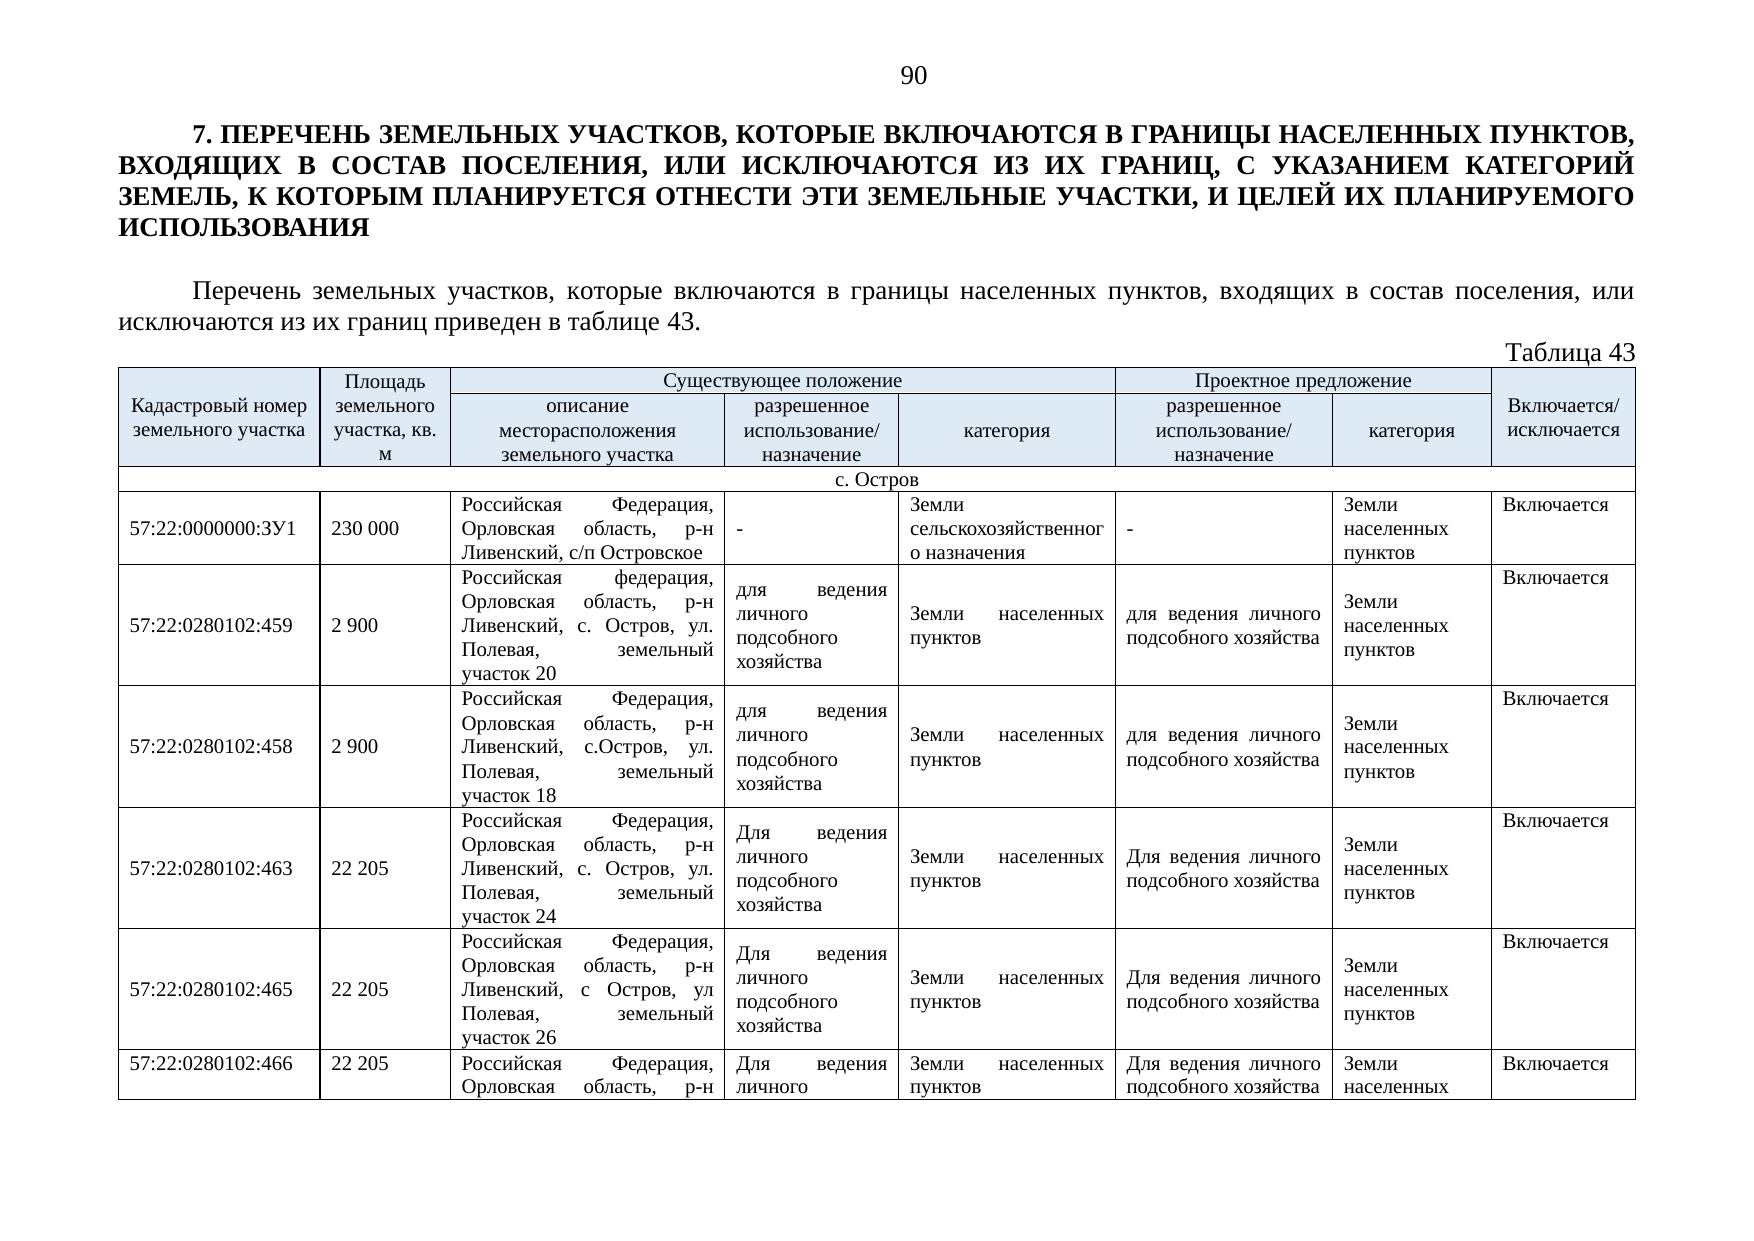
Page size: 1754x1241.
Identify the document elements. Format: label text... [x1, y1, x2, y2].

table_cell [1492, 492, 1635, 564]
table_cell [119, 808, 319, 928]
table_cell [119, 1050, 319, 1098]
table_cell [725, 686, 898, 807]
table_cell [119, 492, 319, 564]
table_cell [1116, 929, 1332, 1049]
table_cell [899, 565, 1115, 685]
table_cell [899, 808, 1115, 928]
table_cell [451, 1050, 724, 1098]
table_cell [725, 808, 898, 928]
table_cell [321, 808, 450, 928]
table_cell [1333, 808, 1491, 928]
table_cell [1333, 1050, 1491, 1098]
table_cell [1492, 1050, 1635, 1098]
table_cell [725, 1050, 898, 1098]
text Таблица 43 [118, 336, 1636, 367]
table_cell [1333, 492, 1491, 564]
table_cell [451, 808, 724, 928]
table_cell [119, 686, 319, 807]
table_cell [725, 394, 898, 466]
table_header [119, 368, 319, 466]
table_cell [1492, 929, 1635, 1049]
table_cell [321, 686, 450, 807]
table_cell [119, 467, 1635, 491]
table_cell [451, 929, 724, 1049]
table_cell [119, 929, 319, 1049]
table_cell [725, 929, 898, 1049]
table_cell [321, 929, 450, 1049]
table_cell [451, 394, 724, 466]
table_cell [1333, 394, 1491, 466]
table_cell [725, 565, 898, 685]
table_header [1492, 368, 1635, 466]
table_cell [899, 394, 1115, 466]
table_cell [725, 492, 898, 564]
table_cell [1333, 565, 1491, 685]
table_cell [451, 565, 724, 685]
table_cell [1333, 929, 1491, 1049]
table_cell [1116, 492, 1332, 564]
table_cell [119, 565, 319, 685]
text Перечень земельных участков, которые включаются в границы населенных пунктов, входящих в состав поселения, или исключаются из их границ приведен в таблице 43. [118, 274, 1636, 336]
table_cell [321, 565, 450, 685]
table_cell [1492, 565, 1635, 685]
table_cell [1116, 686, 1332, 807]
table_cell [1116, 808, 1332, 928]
subtitle 7. ПЕРЕЧЕНЬ ЗЕМЕЛЬНЫХ УЧАСТКОВ, КОТОРЫЕ ВКЛЮЧАЮТСЯ В ГРАНИЦЫ НАСЕЛЕННЫХ ПУНКТОВ, ВХОДЯЩИХ В СОСТАВ ПОСЕЛЕНИЯ, ИЛИ ИСКЛЮЧАЮТСЯ ИЗ ИХ ГРАНИЦ, С УКАЗАНИЕМ КАТЕГОРИЙ ЗЕМЕЛЬ, К КОТОРЫМ ПЛАНИРУЕТСЯ ОТНЕСТИ ЭТИ ЗЕМЕЛЬНЫЕ УЧАСТКИ, И ЦЕЛЕЙ ИХ ПЛАНИРУЕМОГО ИСПОЛЬЗОВАНИЯ [118, 118, 1636, 243]
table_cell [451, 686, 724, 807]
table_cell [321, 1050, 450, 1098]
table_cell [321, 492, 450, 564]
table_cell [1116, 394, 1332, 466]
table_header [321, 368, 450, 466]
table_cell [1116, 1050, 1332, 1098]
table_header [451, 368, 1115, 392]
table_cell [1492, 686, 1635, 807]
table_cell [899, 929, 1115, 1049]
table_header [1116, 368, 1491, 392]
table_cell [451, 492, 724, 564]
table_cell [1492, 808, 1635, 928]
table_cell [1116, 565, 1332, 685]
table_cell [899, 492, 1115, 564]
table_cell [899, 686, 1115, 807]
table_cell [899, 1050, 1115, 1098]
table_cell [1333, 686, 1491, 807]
